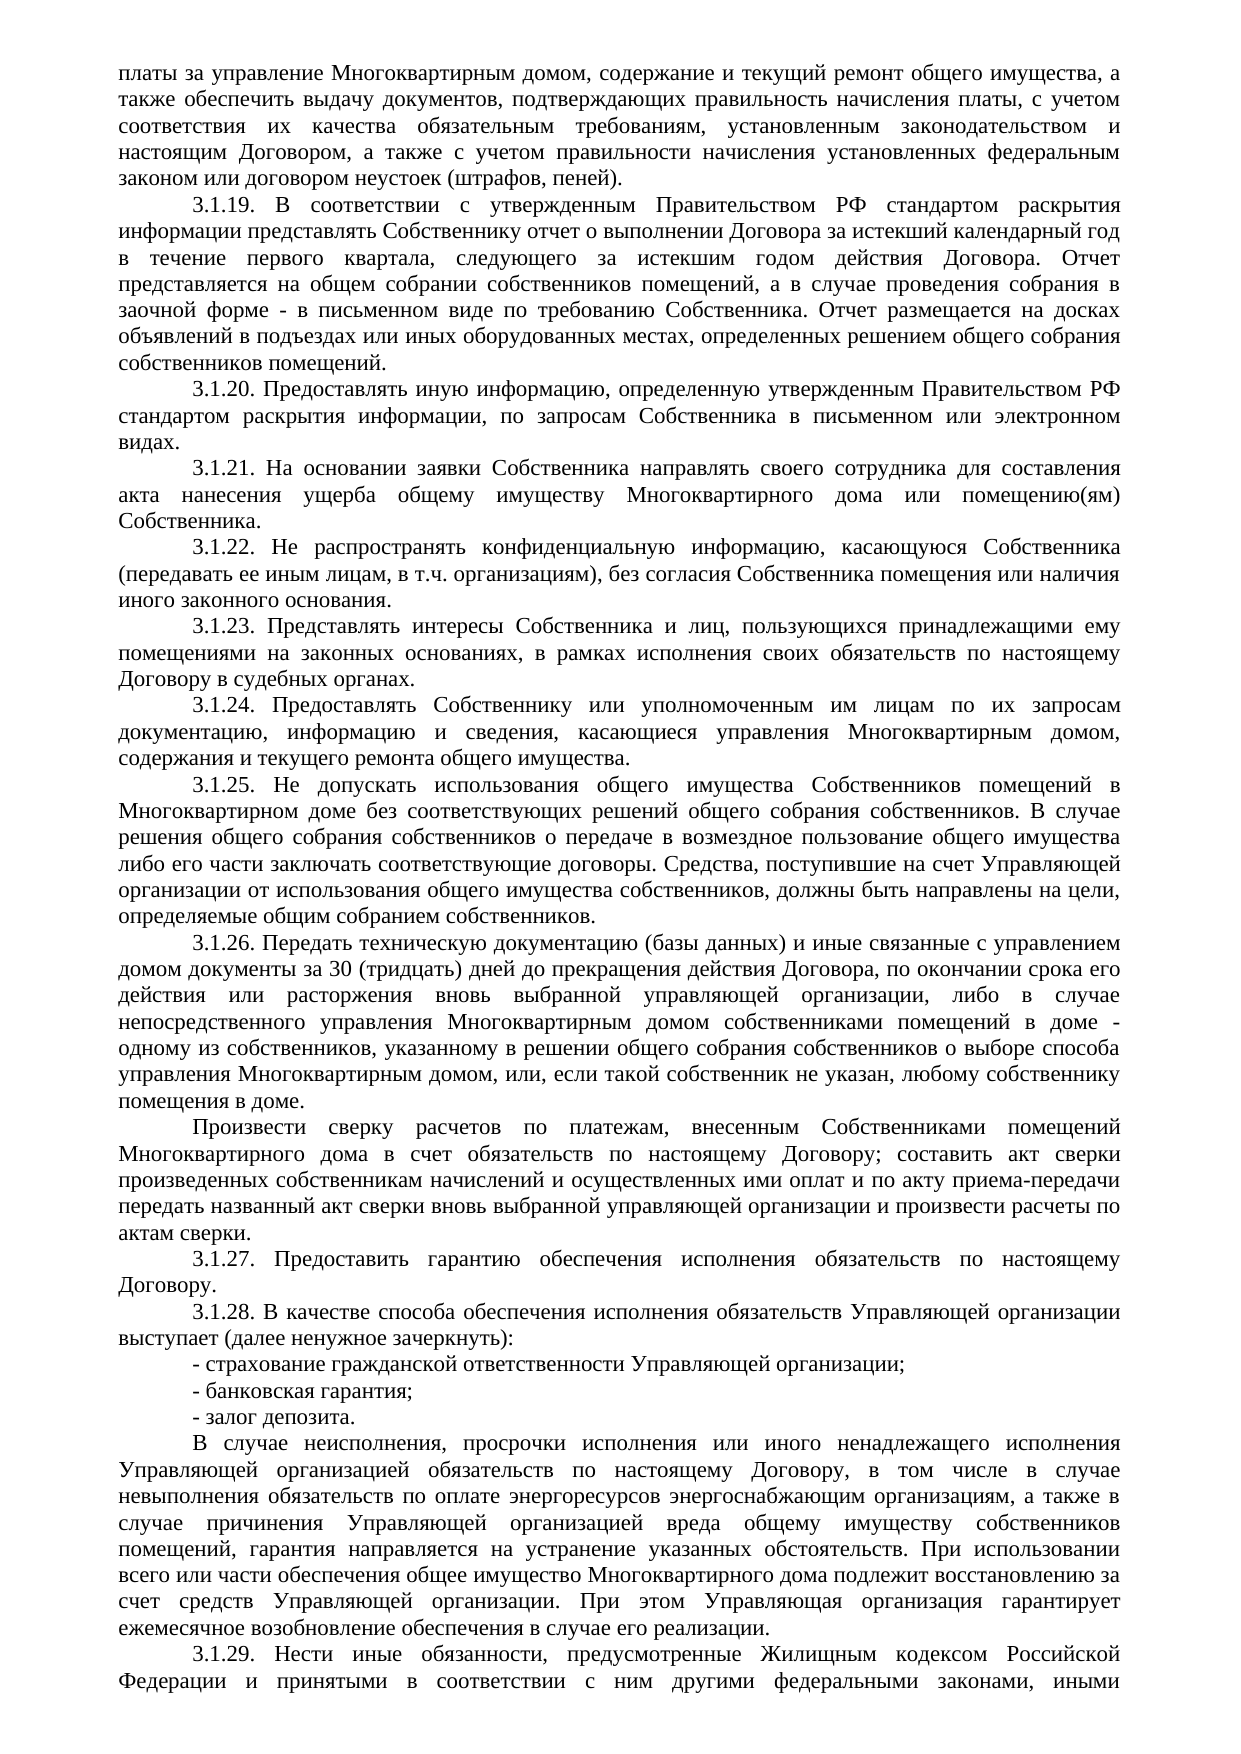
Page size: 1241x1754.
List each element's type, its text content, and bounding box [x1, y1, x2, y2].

text - банковская гарантия; [118, 1377, 1122, 1403]
text 3.1.26. Передать техническую документацию (базы данных) и иные связанные с управлением домом документы за 30 (тридцать) дней до прекращения действия Договора, по окончании срока его действия или расторжения вновь выбранной управляющей организации, либо в случае непосредственного управления Многоквартирным домом собственниками помещений в доме - одному из собственников, указанному в решении общего собрания собственников о выборе способа управления Многоквартирным домом, или, если такой собственник не указан, любому собственнику помещения в доме. [118, 929, 1122, 1113]
text 3.1.22. Не распространять конфиденциальную информацию, касающуюся Собственника (передавать ее иным лицам, в т.ч. организациям), без согласия Собственника помещения или наличия иного законного основания. [118, 533, 1122, 612]
text 3.1.28. В качестве способа обеспечения исполнения обязательств Управляющей организации выступает (далее ненужное зачеркнуть): [118, 1298, 1122, 1350]
text 3.1.23. Представлять интересы Собственника и лиц, пользующихся принадлежащими ему помещениями на законных основаниях, в рамках исполнения своих обязательств по настоящему Договору в судебных органах. [118, 612, 1122, 692]
text 3.1.21. На основании заявки Собственника направлять своего сотрудника для составления акта нанесения ущерба общему имуществу Многоквартирного дома или помещению(ям) Собственника. [118, 454, 1122, 533]
text 3.1.19. В соответствии с утвержденным Правительством РФ стандартом раскрытия информации представлять Собственнику отчет о выполнении Договора за истекший календарный год в течение первого квартала, следующего за истекшим годом действия Договора. Отчет представляется на общем собрании собственников помещений, а в случае проведения собрания в заочной форме - в письменном виде по требованию Собственника. Отчет размещается на досках объявлений в подъездах или иных оборудованных местах, определенных решением общего собрания собственников помещений. [118, 191, 1122, 375]
text - страхование гражданской ответственности Управляющей организации; [118, 1350, 1122, 1377]
text Произвести сверку расчетов по платежам, внесенным Собственниками помещений Многоквартирного дома в счет обязательств по настоящему Договору; составить акт сверки произведенных собственникам начислений и осуществленных ими оплат и по акту приема-передачи передать названный акт сверки вновь выбранной управляющей организации и произвести расчеты по актам сверки. [118, 1113, 1122, 1245]
text 3.1.25. Не допускать использования общего имущества Собственников помещений в Многоквартирном доме без соответствующих решений общего собрания собственников. В случае решения общего собрания собственников о передаче в возмездное пользование общего имущества либо его части заключать соответствующие договоры. Средства, поступившие на счет Управляющей организации от использования общего имущества собственников, должны быть направлены на цели, определяемые общим собранием собственников. [118, 771, 1122, 929]
text 3.1.27. Предоставить гарантию обеспечения исполнения обязательств по настоящему Договору. [118, 1245, 1122, 1298]
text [118, 1640, 1122, 1693]
text - залог депозита. [118, 1403, 1122, 1429]
text 3.1.20. Предоставлять иную информацию, определенную утвержденным Правительством РФ стандартом раскрытия информации, по запросам Собственника в письменном или электронном видах. [118, 375, 1122, 454]
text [118, 59, 1122, 191]
text В случае неисполнения, просрочки исполнения или иного ненадлежащего исполнения Управляющей организацией обязательств по настоящему Договору, в том числе в случае невыполнения обязательств по оплате энергоресурсов энергоснабжающим организациям, а также в случае причинения Управляющей организацией вреда общему имуществу собственников помещений, гарантия направляется на устранение указанных обстоятельств. При использовании всего или части обеспечения общее имущество Многоквартирного дома подлежит восстановлению за счет средств Управляющей организации. При этом Управляющая организация гарантирует ежемесячное возобновление обеспечения в случае его реализации. [118, 1429, 1122, 1640]
text 3.1.24. Предоставлять Собственнику или уполномоченным им лицам по их запросам документацию, информацию и сведения, касающиеся управления Многоквартирным домом, содержания и текущего ремонта общего имущества. [118, 692, 1122, 771]
